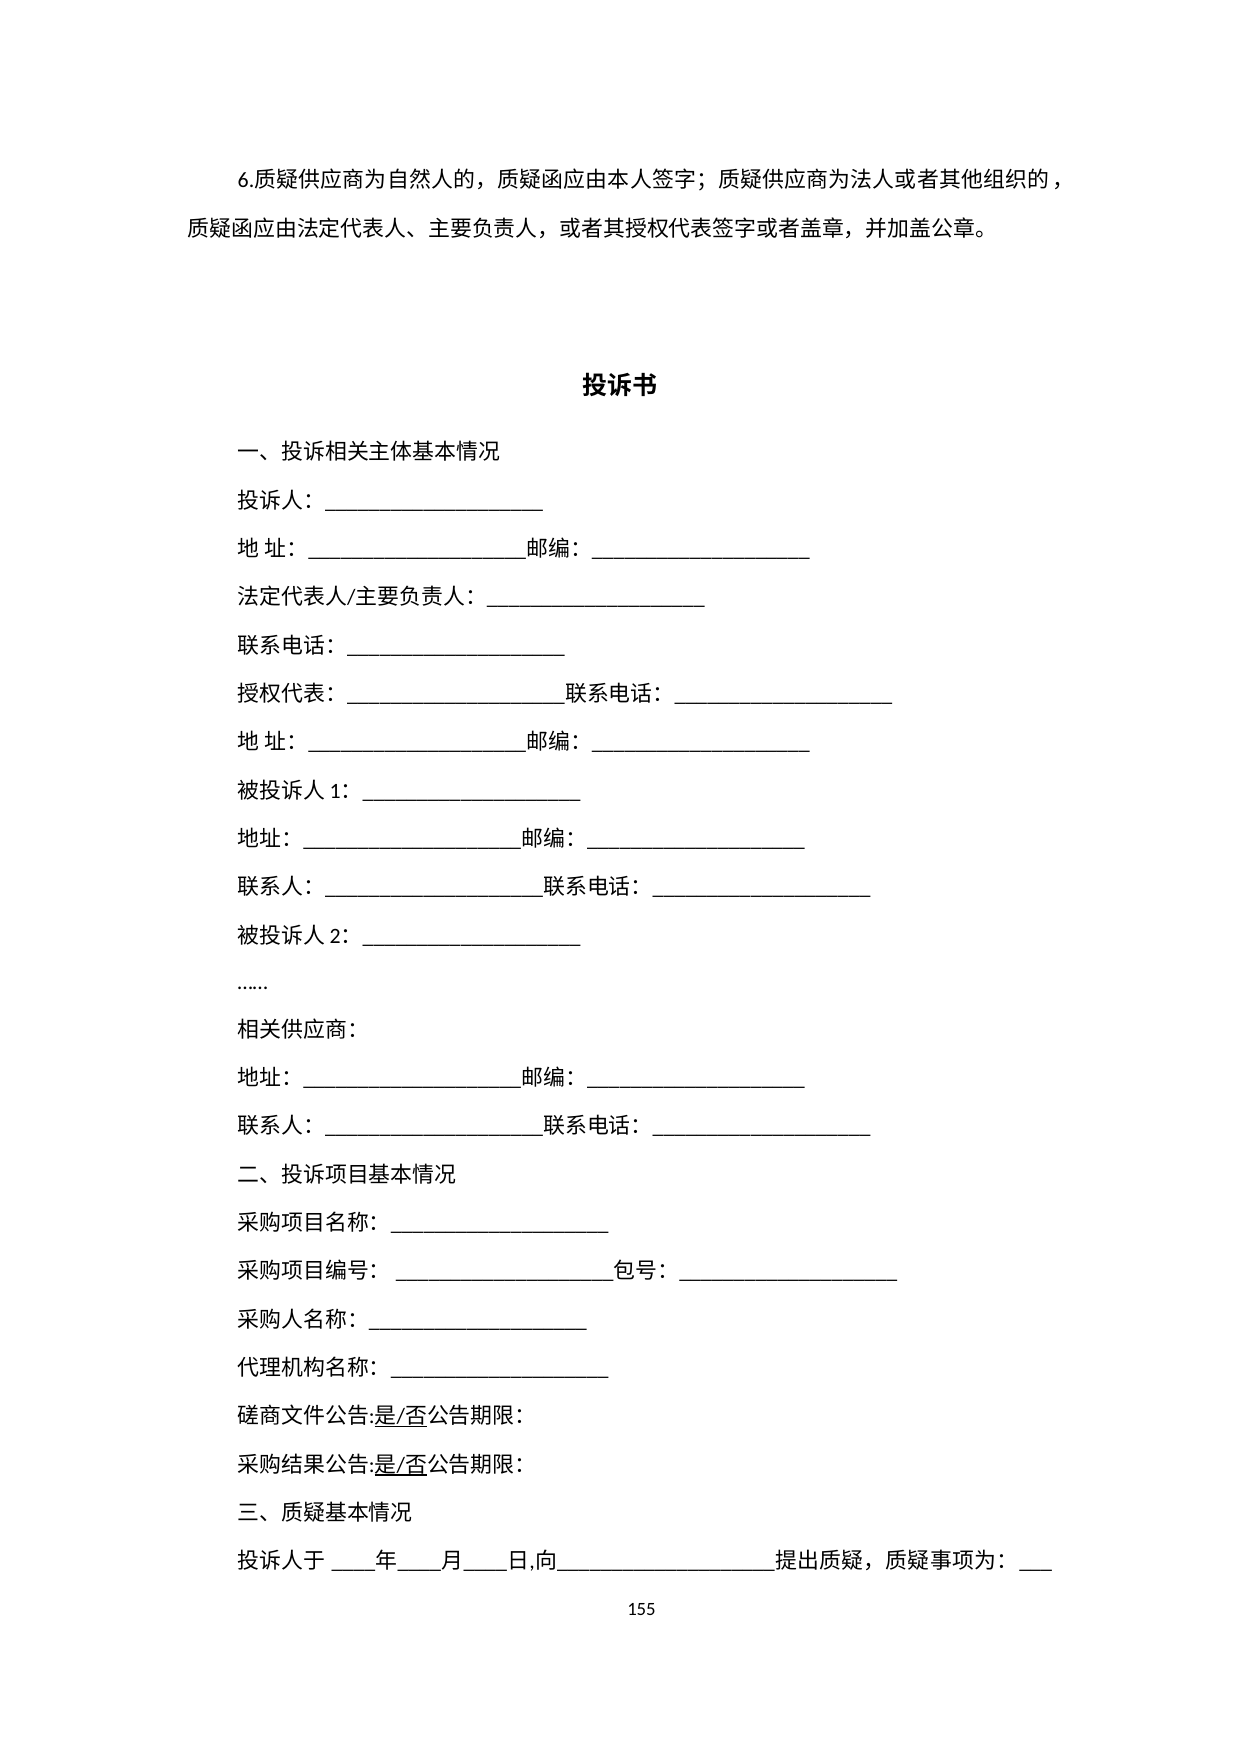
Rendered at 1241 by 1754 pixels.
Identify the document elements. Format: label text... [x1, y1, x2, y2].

text 采购结果公告:是/否公告期限： [187, 1446, 1053, 1479]
text 地 址：____________________邮编：____________________ [187, 724, 1053, 756]
text 被投诉人1：____________________ [187, 772, 1053, 805]
text 投诉书 [187, 351, 1053, 416]
text 投诉人：____________________ [187, 482, 1053, 515]
text 联系电话：____________________ [187, 627, 1053, 660]
text 采购项目编号： ____________________包号：____________________ [187, 1253, 1053, 1286]
text 磋商文件公告:是/否公告期限： [187, 1398, 1053, 1431]
text 法定代表人/主要负责人：____________________ [187, 579, 1053, 611]
text 采购项目名称：____________________ [187, 1205, 1053, 1237]
text 二、投诉项目基本情况 [187, 1156, 1053, 1189]
text …… [187, 966, 1053, 998]
text 联系人：____________________联系电话：____________________ [187, 1108, 1053, 1141]
text 联系人：____________________联系电话：____________________ [187, 869, 1053, 901]
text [187, 1543, 1053, 1576]
text 代理机构名称：____________________ [187, 1350, 1053, 1382]
text 地址：____________________邮编：____________________ [187, 1060, 1053, 1092]
text 三、质疑基本情况 [187, 1495, 1053, 1527]
text 6.质疑供应商为自然人的，质疑函应由本人签字；质疑供应商为法人或者其他组织的，质疑函应由法定代表人、主要负责人，或者其授权代表签字或者盖章，并加盖公章。 [187, 162, 1053, 243]
text 被投诉人2：____________________ [187, 917, 1053, 950]
text 相关供应商： [187, 1011, 1053, 1044]
text 一、投诉相关主体基本情况 [187, 434, 1053, 466]
text 地址：____________________邮编：____________________ [187, 821, 1053, 853]
text 地 址：____________________邮编：____________________ [187, 531, 1053, 563]
text 授权代表：____________________联系电话：____________________ [187, 676, 1053, 708]
text 采购人名称：____________________ [187, 1301, 1053, 1334]
